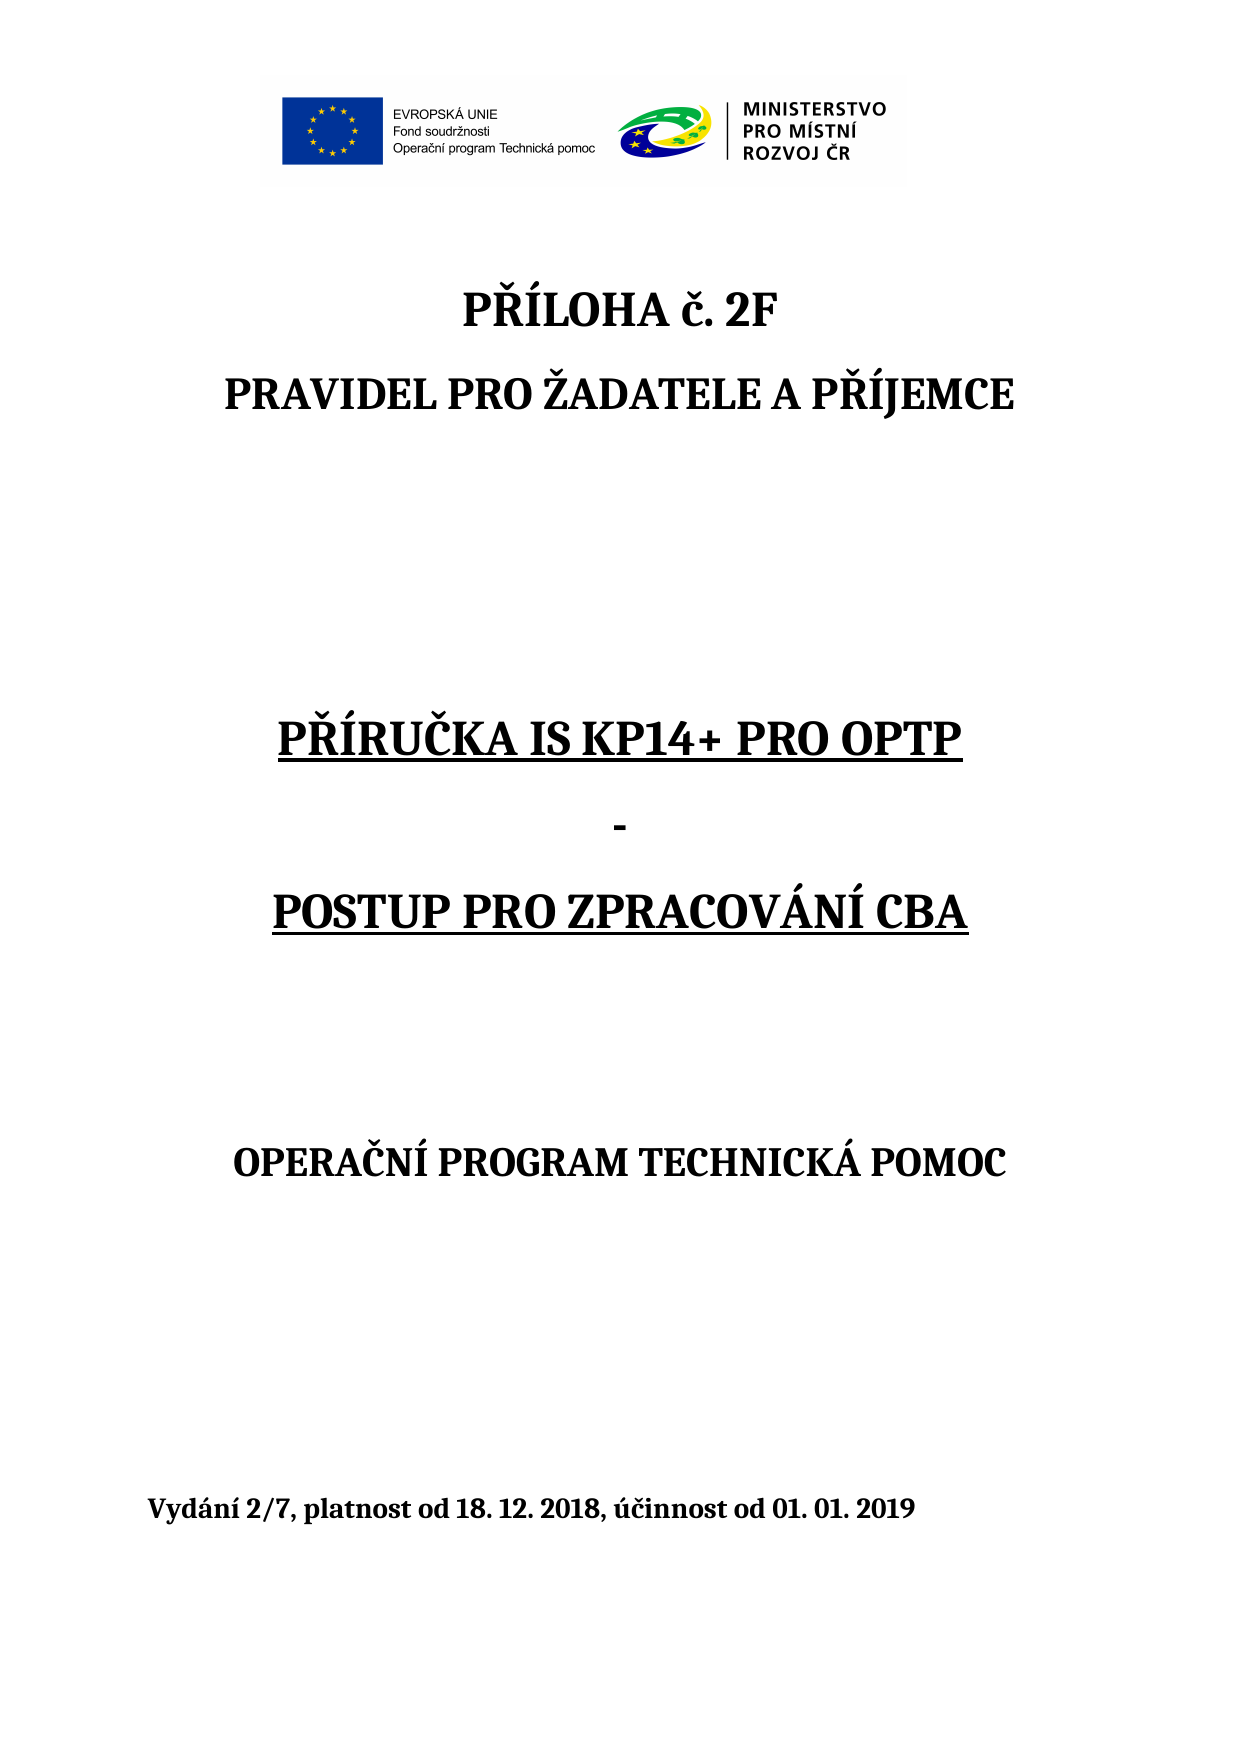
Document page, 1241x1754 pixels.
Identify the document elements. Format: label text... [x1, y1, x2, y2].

text Operační program technická pomoc [148, 1139, 1093, 1187]
text Postup pro zprACOVÁNÍ cba [148, 884, 1093, 941]
text PRAVIDEL pro žadatele A příjemce [148, 368, 1093, 421]
text Vydání 2/7, platnost od 18. 12. 2018, účinnost od 01. 01. 2019 [148, 1492, 1093, 1526]
text - [148, 797, 1093, 854]
text příloha č. 2F [148, 281, 1093, 338]
text Příručka IS KP14+ pro optp [148, 710, 1093, 767]
picture [260, 75, 908, 187]
